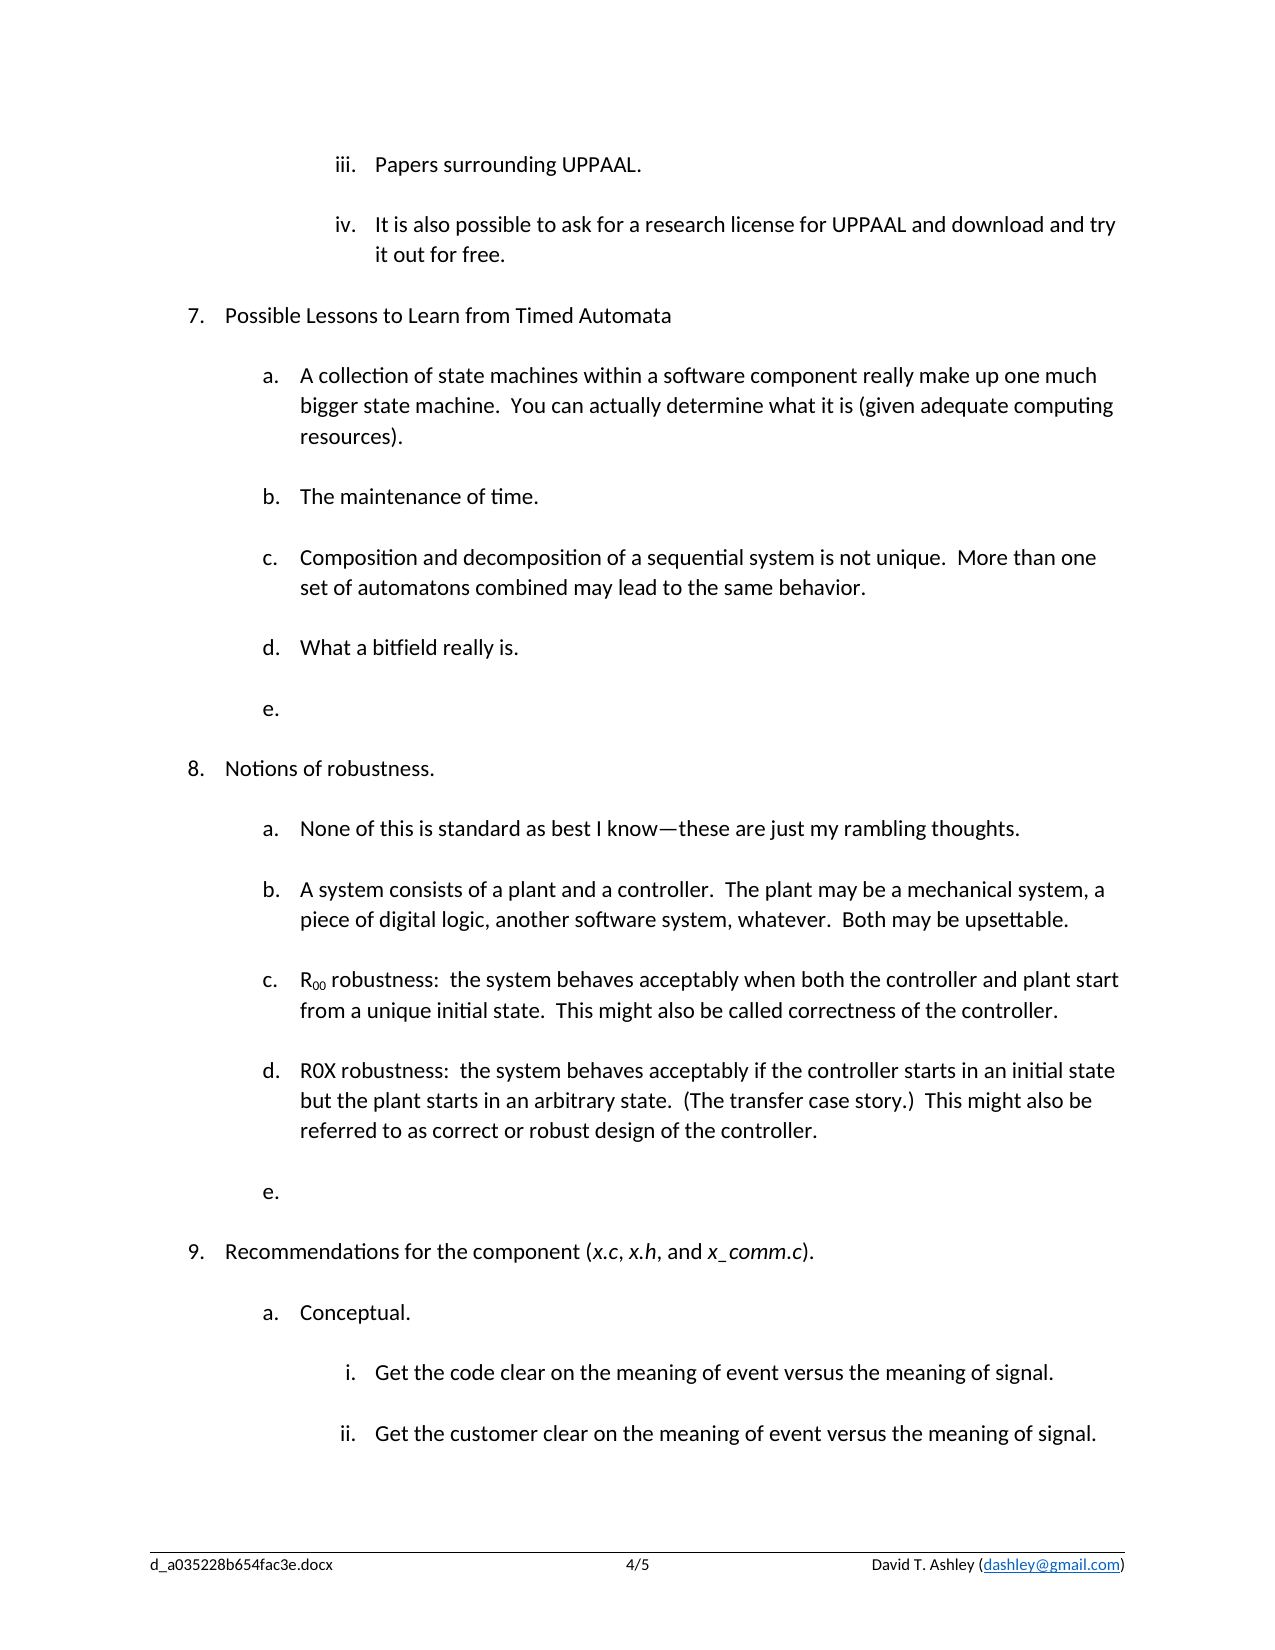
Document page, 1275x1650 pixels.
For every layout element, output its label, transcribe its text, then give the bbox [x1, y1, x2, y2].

list Possible Lessons to Learn from Timed Automata [187, 301, 1125, 359]
list None of this is standard as best I know—these are just my rambling thoughts. [262, 814, 1125, 873]
list Recommendations for the component (x.c, x.h, and x_comm.c). [187, 1237, 1125, 1296]
list Conceptual. [262, 1298, 1125, 1356]
list It is also possible to ask for a research license for UPPAAL and download and try it out for free. [356, 210, 1125, 299]
list R00 robustness: the system behaves acceptably when both the controller and plant start from a unique initial state. This might also be called correctness of the controller. [262, 966, 1125, 1054]
list Notions of robustness. [187, 754, 1125, 812]
list Get the code clear on the meaning of event versus the meaning of signal. [356, 1358, 1125, 1417]
list A system consists of a plant and a controller. The plant may be a mechanical system, a piece of digital logic, another software system, whatever. Both may be upsettable. [262, 875, 1125, 963]
list What a bitfield really is. [262, 633, 1125, 692]
list R0X robustness: the system behaves acceptably if the controller starts in an initial state but the plant starts in an arbitrary state. (The transfer case story.) This might also be referred to as correct or robust design of the controller. [262, 1056, 1125, 1175]
list The maintenance of time. [262, 482, 1125, 541]
list Papers surrounding UPPAAL. [356, 150, 1125, 208]
list Composition and decomposition of a sequential system is not unique. More than one set of automatons combined may lead to the same behavior. [262, 543, 1125, 631]
list A collection of state machines within a software component really make up one much bigger state machine. You can actually determine what it is (given adequate computing resources). [262, 361, 1125, 480]
list Get the customer clear on the meaning of event versus the meaning of signal. [356, 1419, 1125, 1477]
